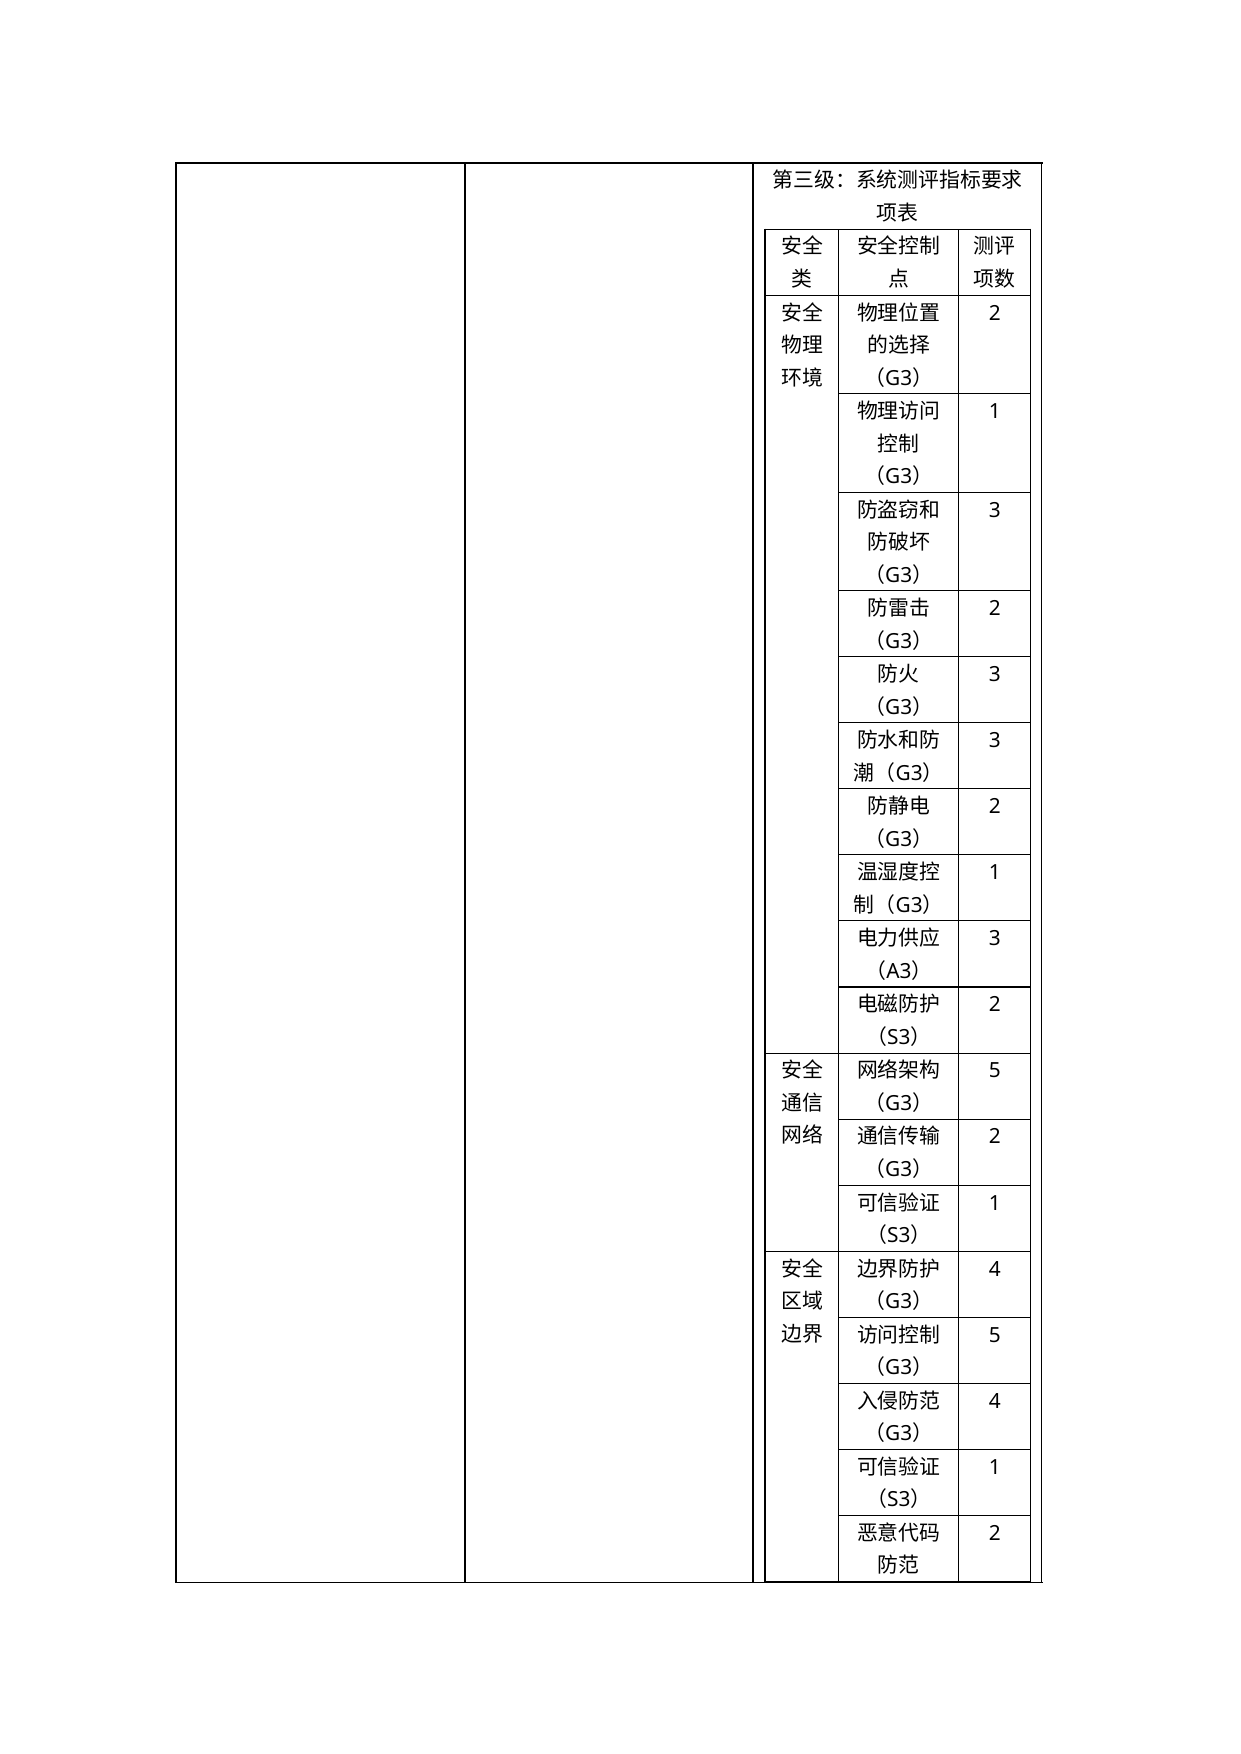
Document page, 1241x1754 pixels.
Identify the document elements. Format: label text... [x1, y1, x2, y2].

table_cell [466, 164, 752, 1582]
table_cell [754, 164, 1041, 1582]
table_cell 1 [177, 164, 464, 1582]
